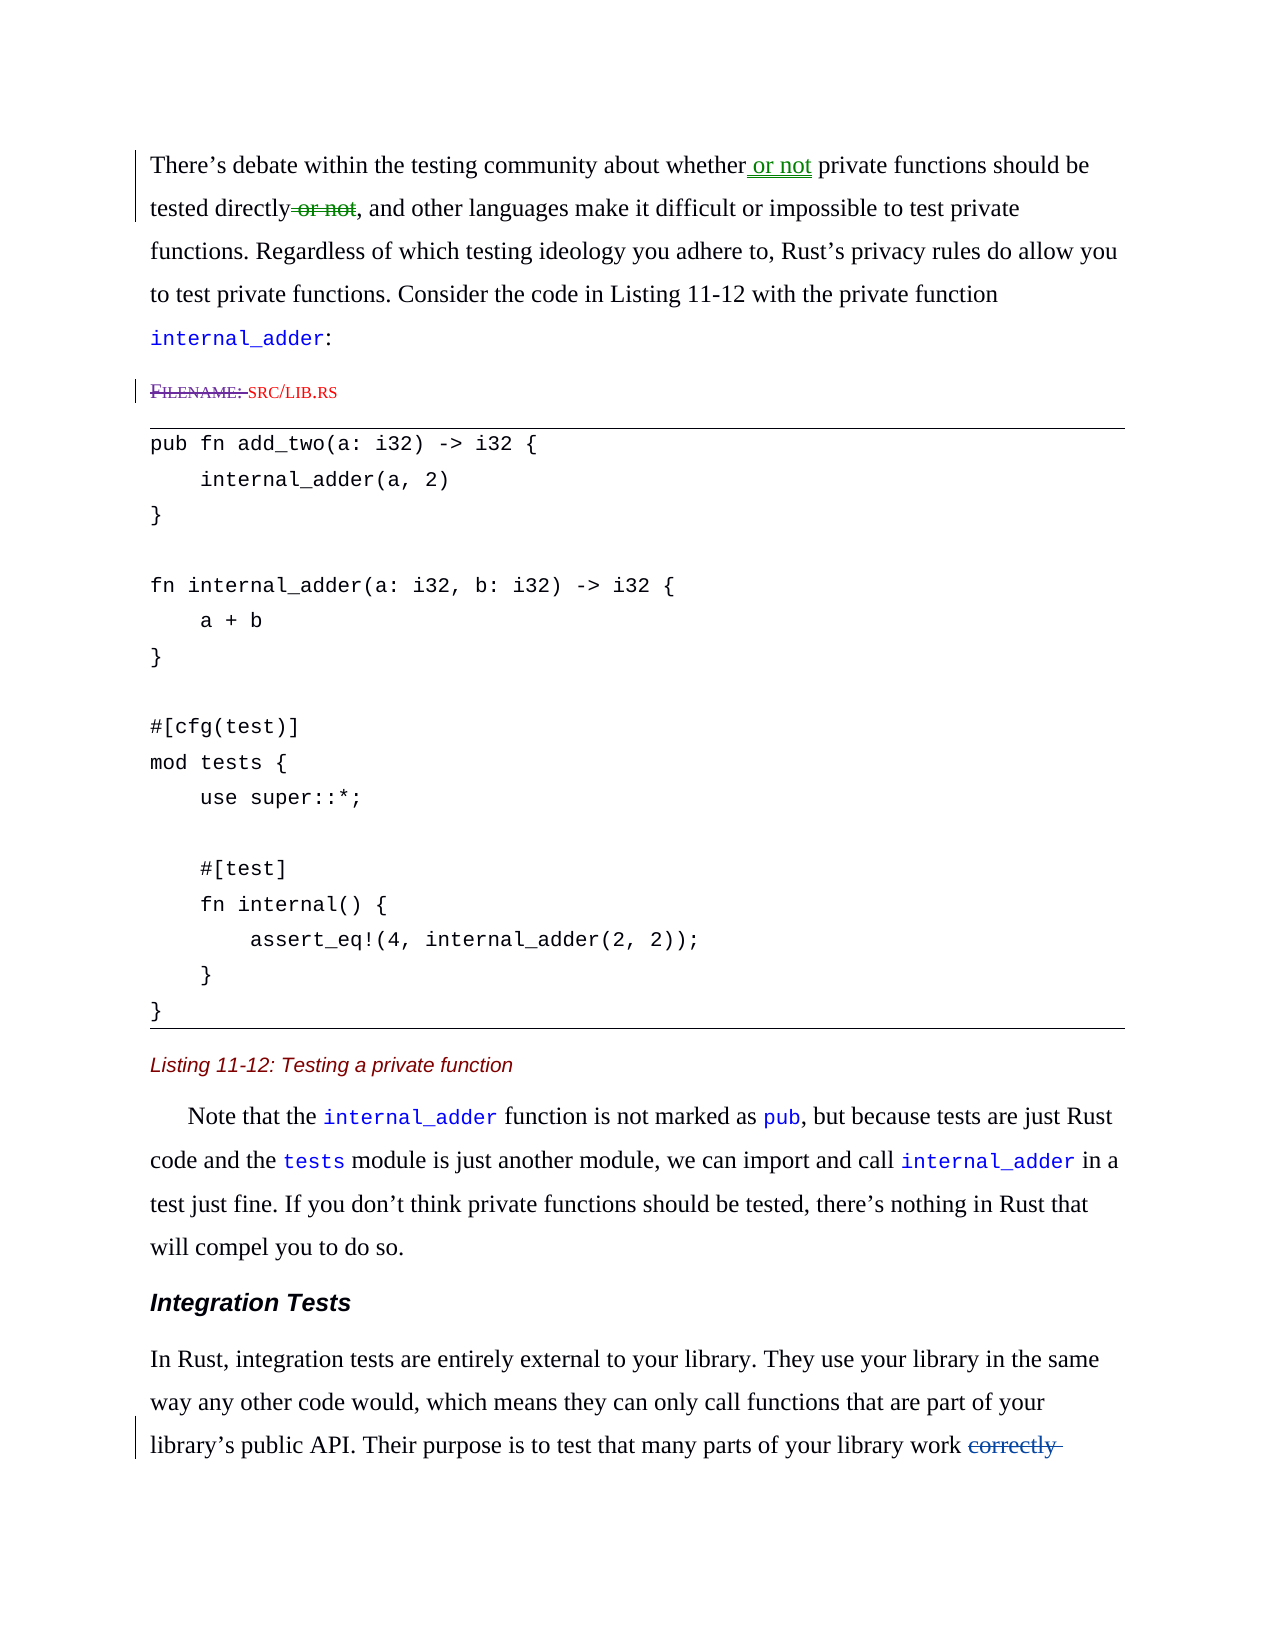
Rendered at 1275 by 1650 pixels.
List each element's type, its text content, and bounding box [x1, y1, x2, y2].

text internal_adder(a, 2) [150, 468, 1125, 492]
text There’s debate within the testing community about whether private functions should be tested directly, and other languages make it difficult or impossible to test private functions. Regardless of which testing ideology you adhere to, Rust’s privacy rules do allow you to test private functions. Consider the code in Listing 11-12 with the private function internal_adder: [150, 150, 1125, 352]
text #[cfg(test)] [150, 716, 1125, 740]
text mod tests { [150, 752, 1125, 776]
text fn internal_adder(a: i32, b: i32) -> i32 { [150, 575, 1125, 598]
text } [150, 1000, 1125, 1028]
text a + b [150, 610, 1125, 634]
text fn internal() { [150, 893, 1125, 917]
text } [150, 964, 1125, 988]
text Integration Tests [150, 1288, 1125, 1317]
text Note that the internal_adder function is not marked as pub, but because tests are just Rust code and the tests module is just another module, we can import and call internal_adder in a test just fine. If you don’t think private functions should be tested, there’s nothing in Rust that will compel you to do so. [150, 1101, 1125, 1261]
text assert_eq!(4, internal_adder(2, 2)); [150, 929, 1125, 953]
text } [150, 646, 1125, 669]
text pub fn add_two(a: i32) -> i32 { [150, 429, 1125, 457]
list Listing 11-12: Testing a private function [150, 1053, 1125, 1077]
text use super::*; [150, 787, 1125, 811]
text src/lib.rs [150, 379, 1125, 403]
text } [150, 504, 1125, 528]
text #[test] [150, 858, 1125, 882]
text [150, 1344, 1125, 1459]
